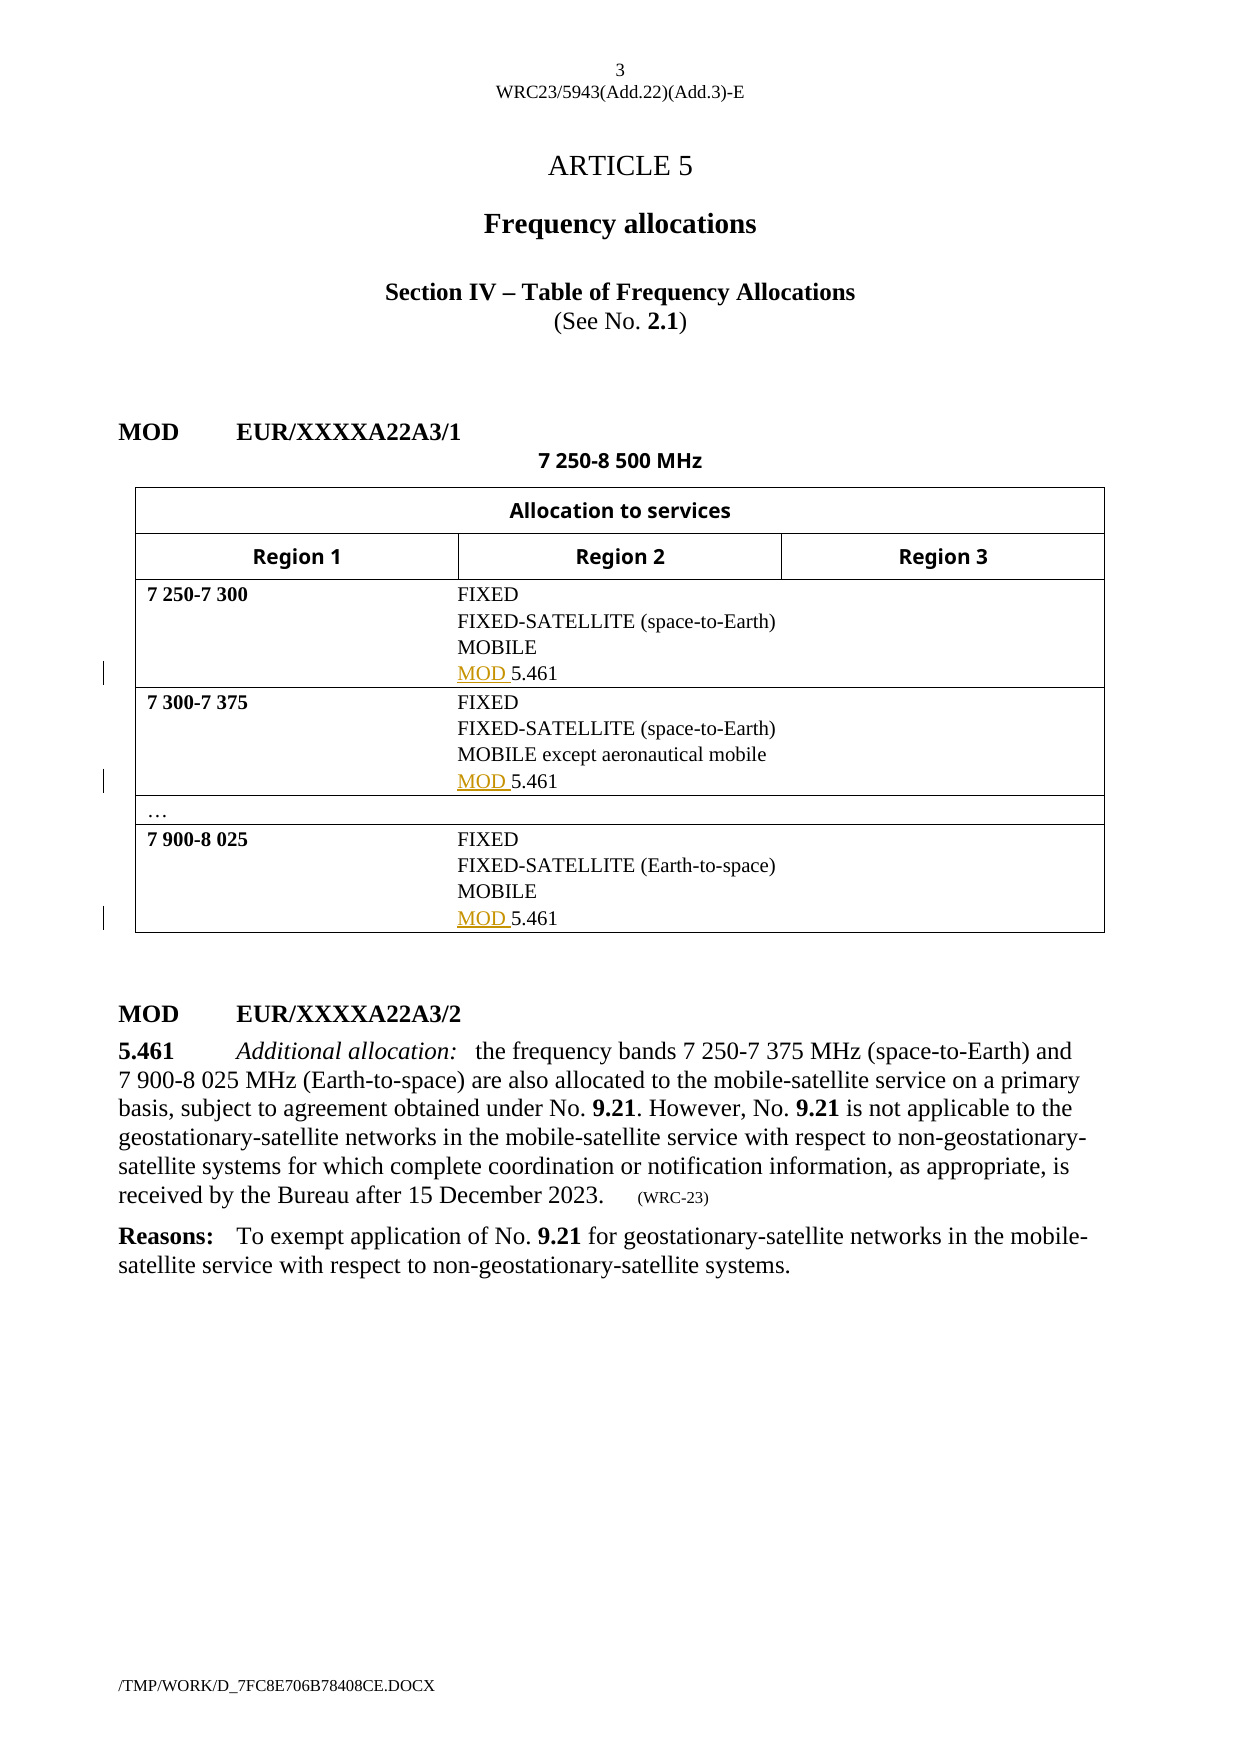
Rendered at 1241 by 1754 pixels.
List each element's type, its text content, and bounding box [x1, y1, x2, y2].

title Frequency allocations [118, 206, 1122, 240]
text MOD EUR/XXXXA22A3/2 [118, 999, 1122, 1028]
text MOD EUR/XXXXA22A3/1 [118, 417, 1122, 446]
table_cell 7 250-7 300 FIXED FIXED-SATELLITE (space-to-Earth) MOBILE 5.461 [136, 580, 1104, 687]
table_cell Region 1 [136, 534, 458, 579]
title 7 250-8 500 MHz [118, 446, 1122, 474]
table_header Allocation to services [136, 488, 1104, 533]
text Reasons: To exempt application of No. 9.21 for geostationary-satellite networks in the mobile-satellite service with respect to non-geostationary-satellite systems. [118, 1221, 1122, 1278]
table_cell Region 2 [459, 534, 781, 579]
table_cell Region 3 [782, 534, 1104, 579]
table_cell … [136, 796, 1104, 824]
text ARTICLE 5 [118, 148, 1122, 181]
text 5.461 Additional allocation: the bands 7 250-7 375 MHz (space-to-Earth) and 7 900-8 025 MHz (Earth-to-space) are also allocated to the mobile-satellite service on a primary basis, subject to agreement obtained under No. 9.21. [118, 1036, 1122, 1208]
table_cell 7 900-8 025 FIXED FIXED-SATELLITE (Earth-to-space) MOBILE 5.461 [136, 825, 1104, 932]
table_cell 7 300-7 375 FIXED FIXED-SATELLITE (space-to-Earth) MOBILE except aeronautical mobile 5.461 [136, 688, 1104, 795]
text Section IV – Table of Frequency Allocations (See No. 2.1) [118, 277, 1122, 392]
